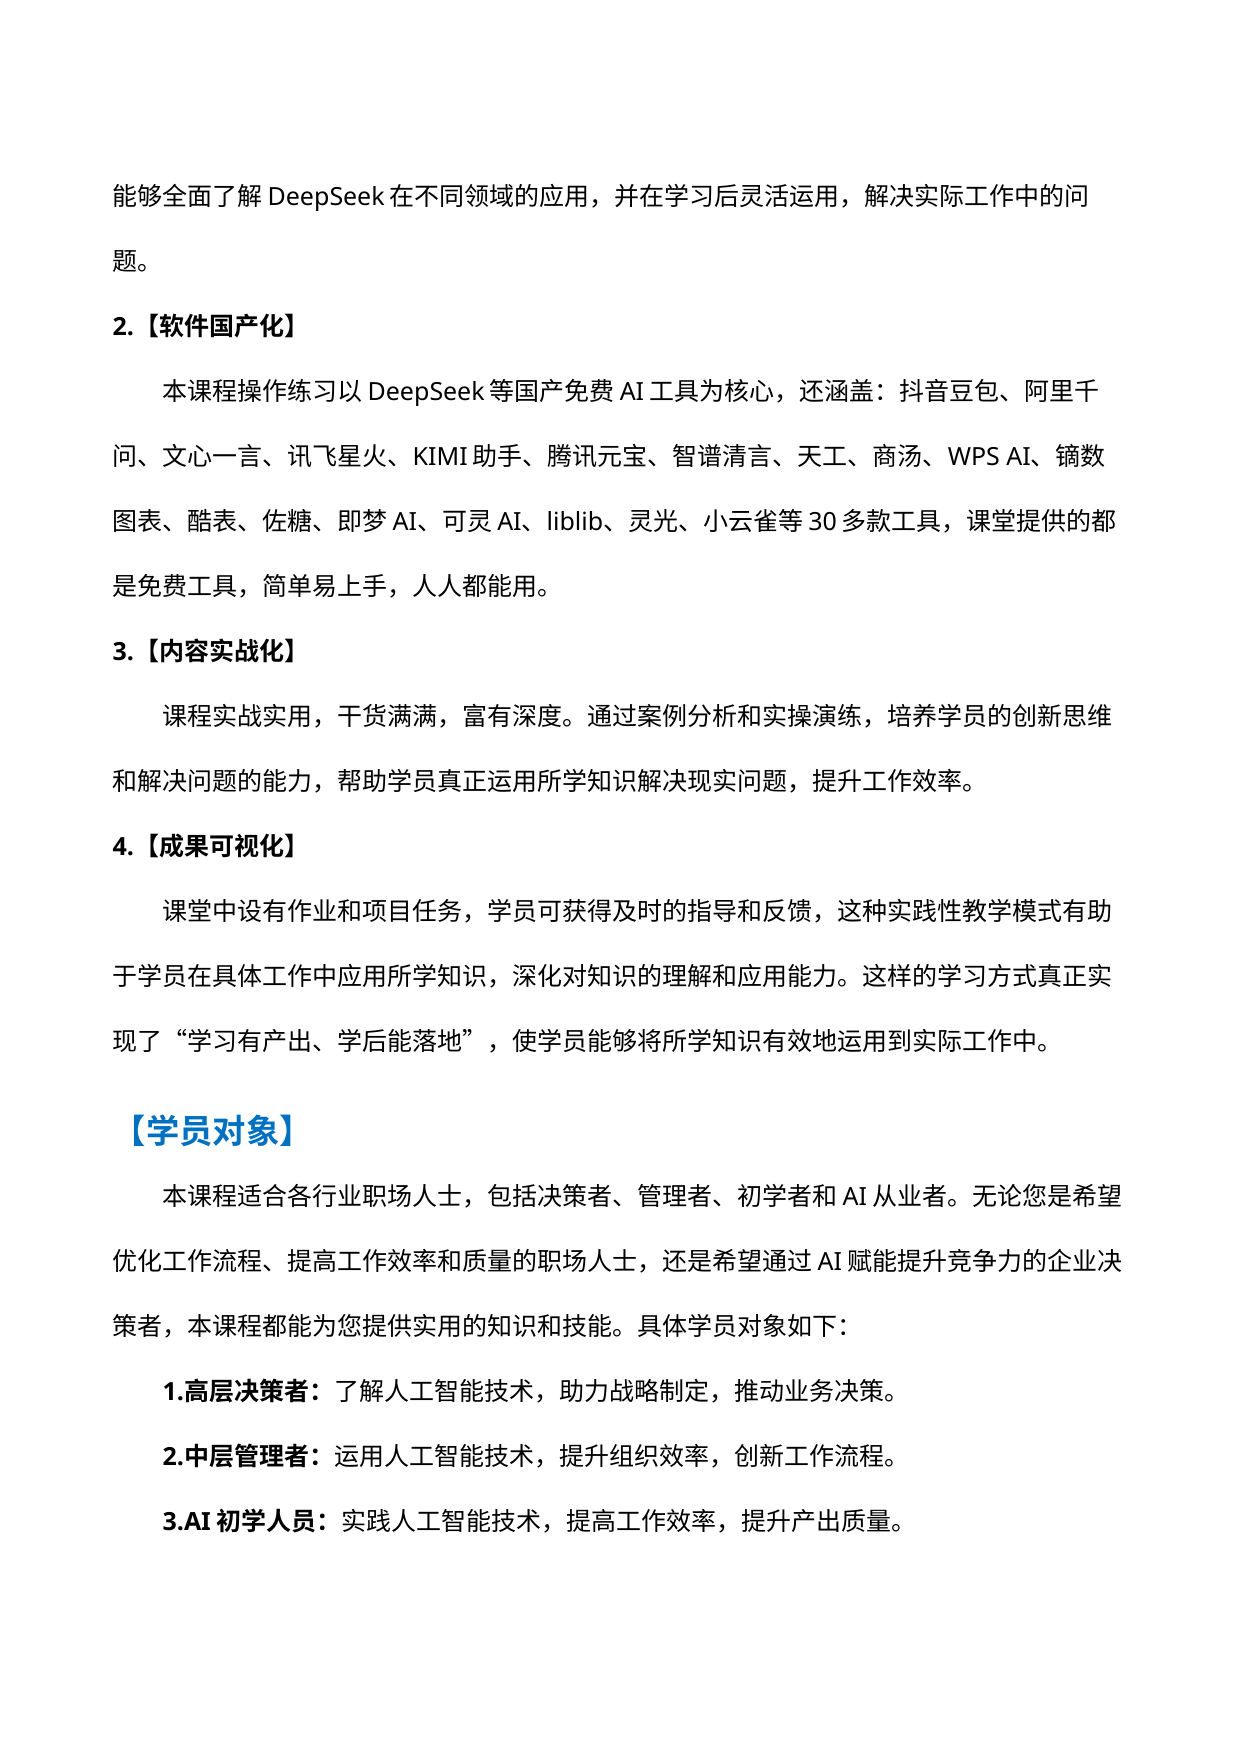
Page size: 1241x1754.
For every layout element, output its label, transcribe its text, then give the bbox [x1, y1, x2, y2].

text 课程实战实用，干货满满，富有深度。通过案例分析和实操演练，培养学员的创新思维和解决问题的能力，帮助学员真正运用所学知识解决现实问题，提升工作效率。 [112, 682, 1128, 812]
text 2.中层管理者：运用人工智能技术，提升组织效率，创新工作流程。 [112, 1422, 1128, 1487]
text 本课程操作练习以DeepSeek等国产免费AI工具为核心，还涵盖：抖音豆包、阿里千问、文心一言、讯飞星火、KIMI助手、腾讯元宝、智谱清言、天工、商汤、WPS AI、镝数图表、酷表、佐糖、即梦AI、可灵AI、liblib、灵光、小云雀等30多款工具，课堂提供的都是免费工具，简单易上手，人人都能用。 [112, 357, 1128, 617]
text 2.【软件国产化】 [112, 292, 1128, 357]
text 1.高层决策者：了解人工智能技术，助力战略制定，推动业务决策。 [112, 1357, 1128, 1422]
text 3.【内容实战化】 [112, 617, 1128, 682]
text 4.【成果可视化】 [112, 812, 1128, 877]
text 本课程适合各行业职场人士，包括决策者、管理者、初学者和AI从业者。无论您是希望优化工作流程、提高工作效率和质量的职场人士，还是希望通过AI赋能提升竞争力的企业决策者，本课程都能为您提供实用的知识和技能。具体学员对象如下： [112, 1162, 1128, 1357]
text 【学员对象】 [112, 1097, 1128, 1162]
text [112, 162, 1128, 292]
text 3.AI初学人员：实践人工智能技术，提高工作效率，提升产出质量。 [112, 1487, 1128, 1552]
text 课堂中设有作业和项目任务，学员可获得及时的指导和反馈，这种实践性教学模式有助于学员在具体工作中应用所学知识，深化对知识的理解和应用能力。这样的学习方式真正实现了“学习有产出、学后能落地”，使学员能够将所学知识有效地运用到实际工作中。 [112, 877, 1128, 1072]
